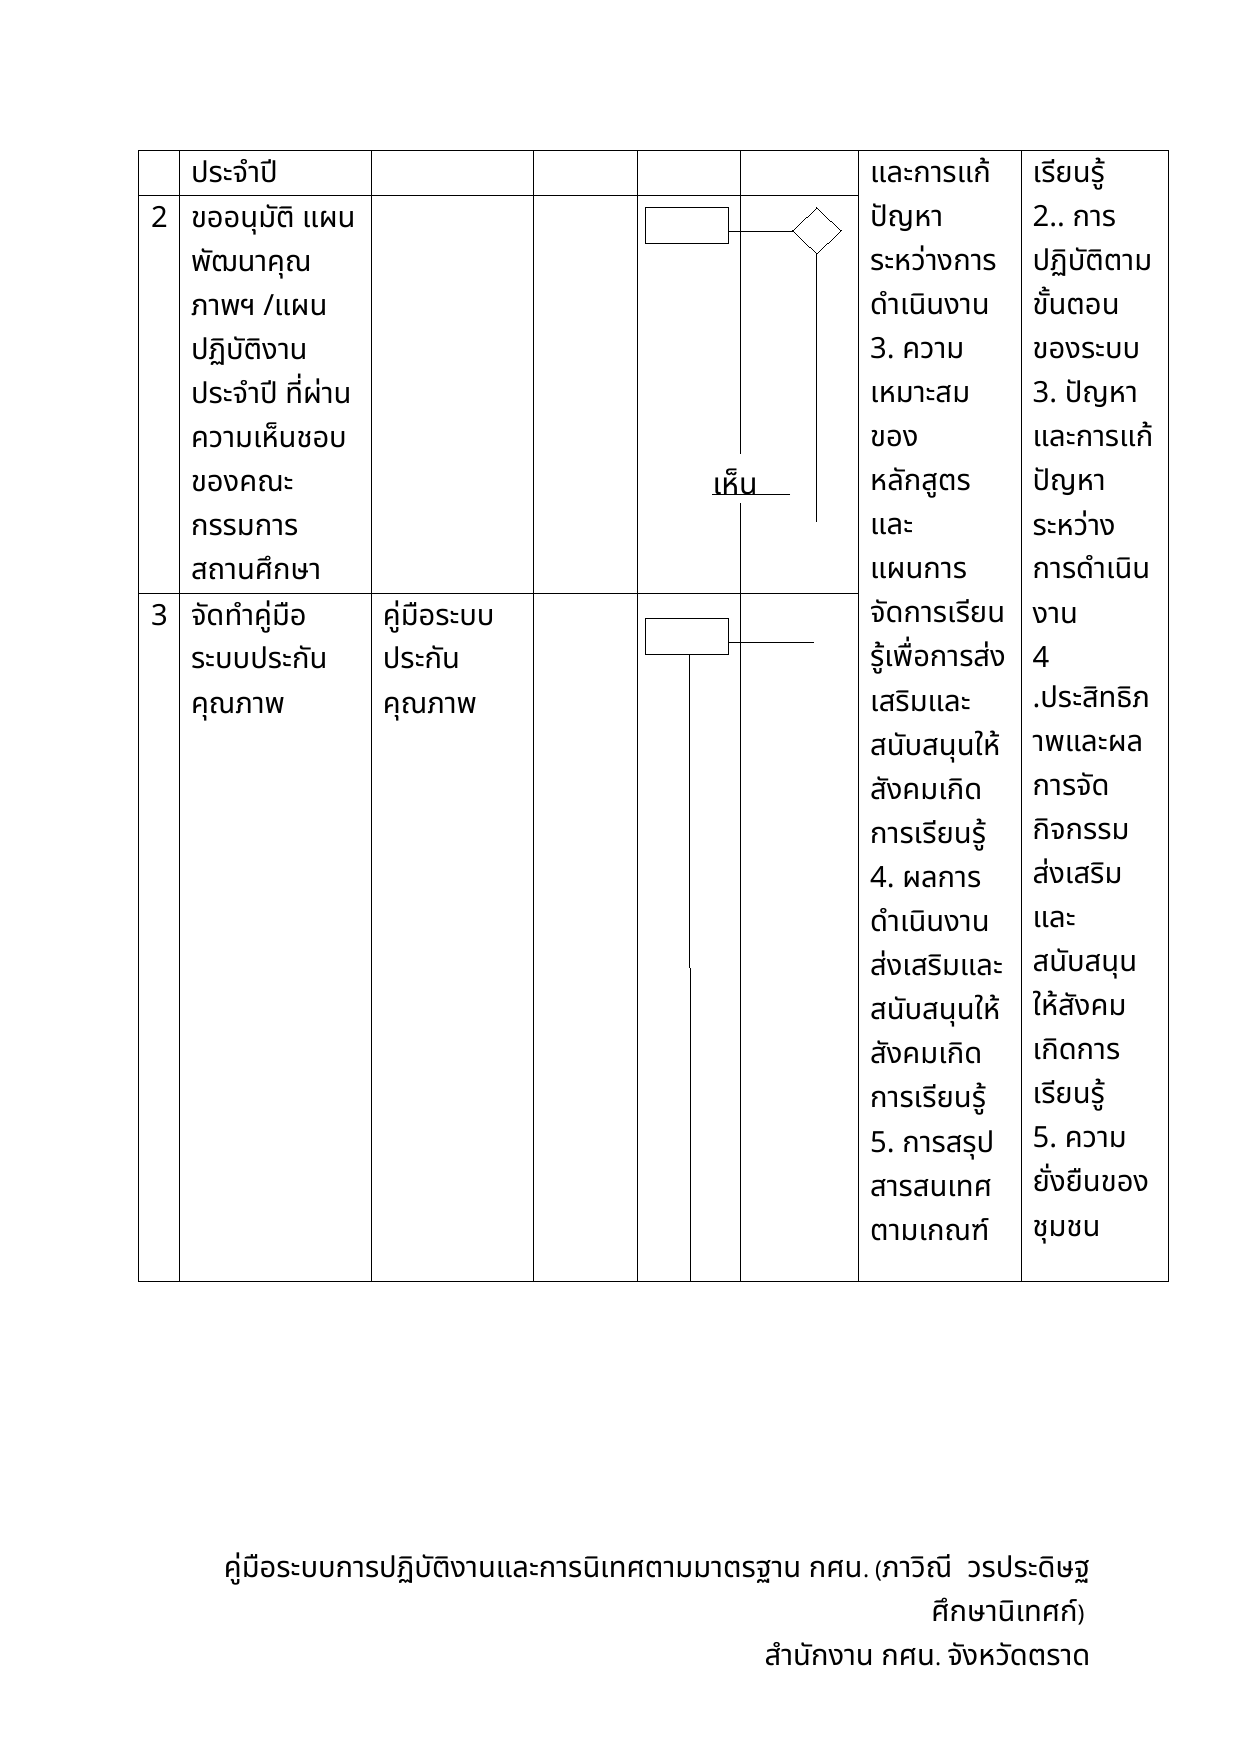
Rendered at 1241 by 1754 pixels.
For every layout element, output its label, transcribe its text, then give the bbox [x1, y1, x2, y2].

table_cell จัดทำคู่มือระบบประกันคุณภาพ [180, 594, 371, 1281]
table_cell ขออนุมัติ แผนพัฒนาคุณภาพฯ /แผนปฏิบัติงานประจำปี ที่ผ่านความเห็นชอบของคณะกรรมการสถานศึกษา [180, 196, 371, 593]
table_cell [534, 151, 637, 195]
table_cell [638, 196, 740, 593]
table_cell 2 [139, 196, 179, 593]
table_cell [372, 196, 533, 593]
table_cell 3 [139, 594, 179, 1281]
table_cell [741, 196, 858, 593]
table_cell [372, 151, 533, 195]
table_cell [1022, 151, 1168, 1281]
table_cell [741, 151, 858, 195]
table_cell [638, 594, 740, 1281]
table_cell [180, 151, 371, 195]
table_cell [741, 594, 858, 1281]
table_cell [534, 196, 637, 593]
table_cell [534, 594, 637, 1281]
table_cell [638, 151, 740, 195]
table_cell คู่มือระบบประกันคุณภาพ [372, 594, 533, 1281]
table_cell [859, 151, 1021, 1281]
table_cell 1 [139, 151, 179, 195]
